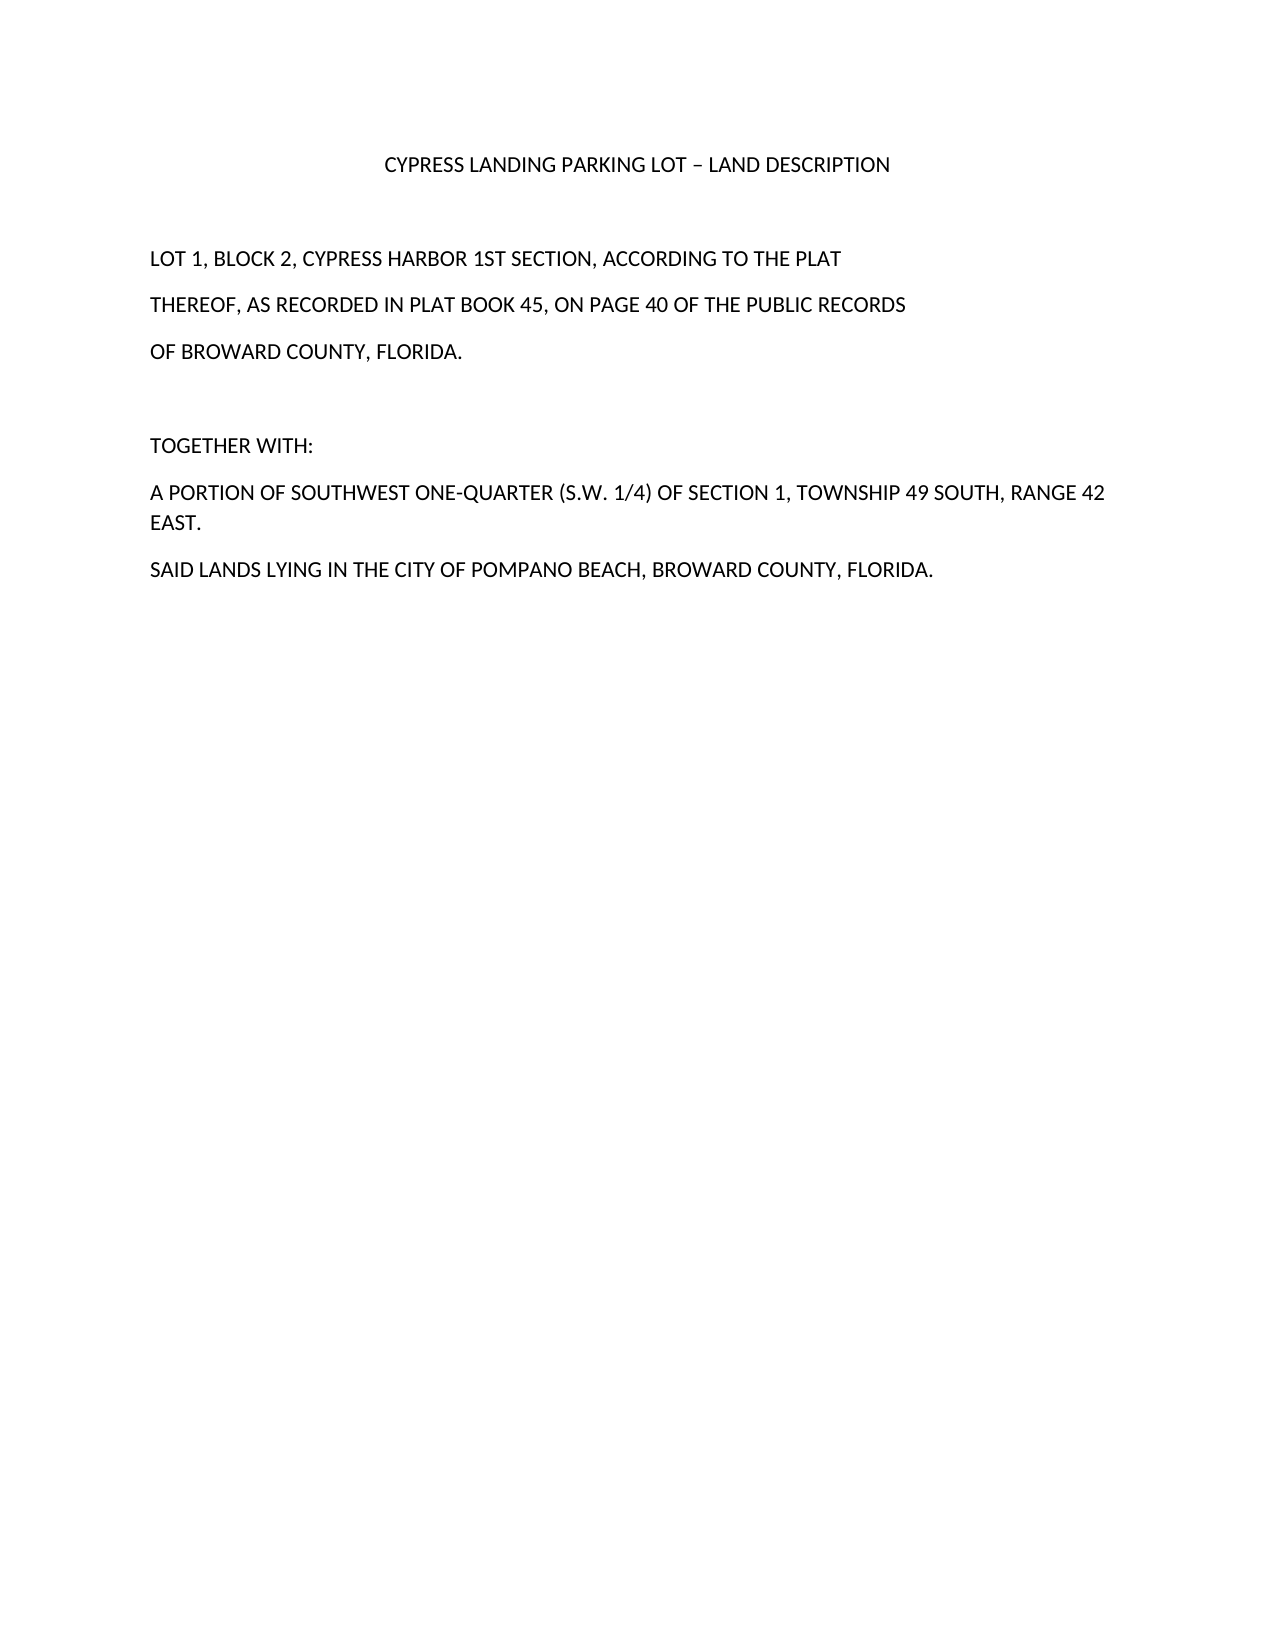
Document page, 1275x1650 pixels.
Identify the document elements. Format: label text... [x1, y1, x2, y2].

text THEREOF, AS RECORDED IN PLAT BOOK 45, ON PAGE 40 OF THE PUBLIC RECORDS [150, 291, 1125, 319]
text TOGETHER WITH: [150, 431, 1125, 459]
text OF BROWARD COUNTY, FLORIDA. [150, 337, 1125, 366]
text LOT 1, BLOCK 2, CYPRESS HARBOR 1ST SECTION, ACCORDING TO THE PLAT [150, 244, 1125, 272]
text CYPRESS LANDING PARKING LOT – LAND DESCRIPTION [150, 150, 1125, 178]
text A PORTION OF SOUTHWEST ONE-QUARTER (S.W. 1/4) OF SECTION 1, TOWNSHIP 49 SOUTH, RANGE 42 EAST. [150, 478, 1125, 536]
text SAID LANDS LYING IN THE CITY OF POMPANO BEACH, BROWARD COUNTY, FLORIDA. [150, 555, 1125, 583]
